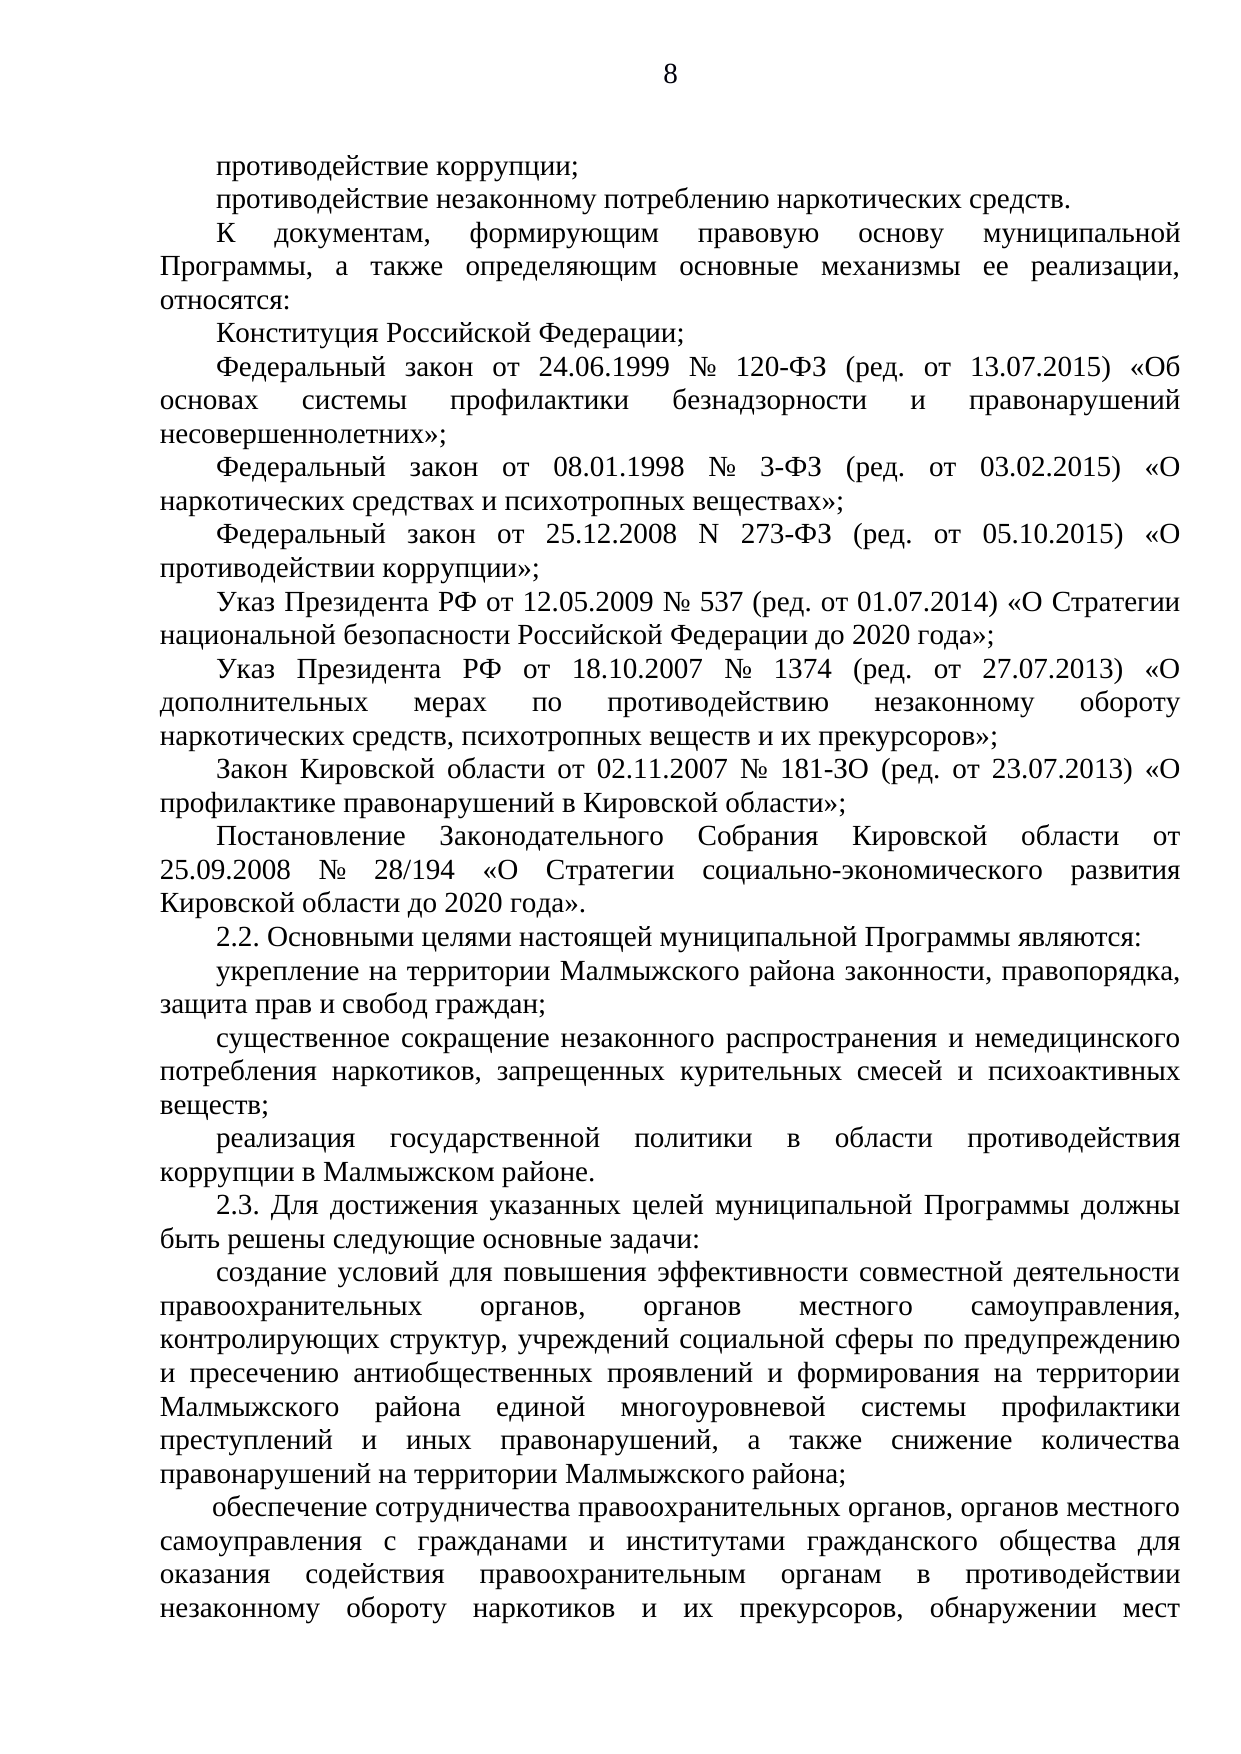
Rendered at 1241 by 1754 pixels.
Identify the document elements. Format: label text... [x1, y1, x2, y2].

text 2.3. Для достижения указанных целей муниципальной Программы должны быть решены следующие основные задачи: [159, 1187, 1181, 1254]
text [159, 1489, 1181, 1623]
text противодействие незаконному потреблению наркотических средств. [159, 181, 1181, 215]
text 2.2. Основными целями настоящей муниципальной Программы являются: [159, 919, 1181, 953]
text создание условий для повышения эффективности совместной деятельности правоохранительных органов, органов местного самоуправления, контролирующих структур, учреждений социальной сферы по предупреждению и пресечению антиобщественных проявлений и формирования на территории Малмыжского района единой многоуровневой системы профилактики преступлений и иных правонарушений, а также снижение количества правонарушений на территории Малмыжского района; [159, 1254, 1181, 1489]
text противодействие коррупции; [159, 148, 1181, 181]
text Федеральный закон от 08.01.1998 № 3-ФЗ (ред. от 03.02.2015) «О наркотических средствах и психотропных веществах»; [159, 449, 1181, 517]
text К документам, формирующим правовую основу муниципальной Программы, а также определяющим основные механизмы ее реализации, относятся: [159, 215, 1181, 315]
text Федеральный закон от 24.06.1999 № 120-ФЗ (ред. от 13.07.2015) «Об основах системы профилактики безнадзорности и правонарушений несовершеннолетних»; [159, 349, 1181, 449]
text существенное сокращение незаконного распространения и немедицинского потребления наркотиков, запрещенных курительных смесей и психоактивных веществ; [159, 1020, 1181, 1120]
text укрепление на территории Малмыжского района законности, правопорядка, защита прав и свобод граждан; [159, 953, 1181, 1020]
text Указ Президента РФ от 12.05.2009 № 537 (ред. от 01.07.2014) «О Стратегии национальной безопасности Российской Федерации до 2020 года»; [159, 584, 1181, 651]
text реализация государственной политики в области противодействия коррупции в Малмыжском районе. [159, 1120, 1181, 1187]
text Указ Президента РФ от 18.10.2007 № 1374 (ред. от 27.07.2013) «О дополнительных мерах по противодействию незаконному обороту наркотических средств, психотропных веществ и их прекурсоров»; [159, 651, 1181, 751]
text Федеральный закон от 25.12.2008 N 273-ФЗ (ред. от 05.10.2015) «О противодействии коррупции»; [159, 517, 1181, 584]
text Закон Кировской области от 02.11.2007 № 181-ЗО (ред. от 23.07.2013) «О профилактике правонарушений в Кировской области»; [159, 751, 1181, 818]
text Постановление Законодательного Собрания Кировской области от 25.09.2008 № 28/194 «О Стратегии социально-экономического развития Кировской области до 2020 года». [159, 818, 1181, 919]
text Конституция Российской Федерации; [159, 315, 1181, 349]
